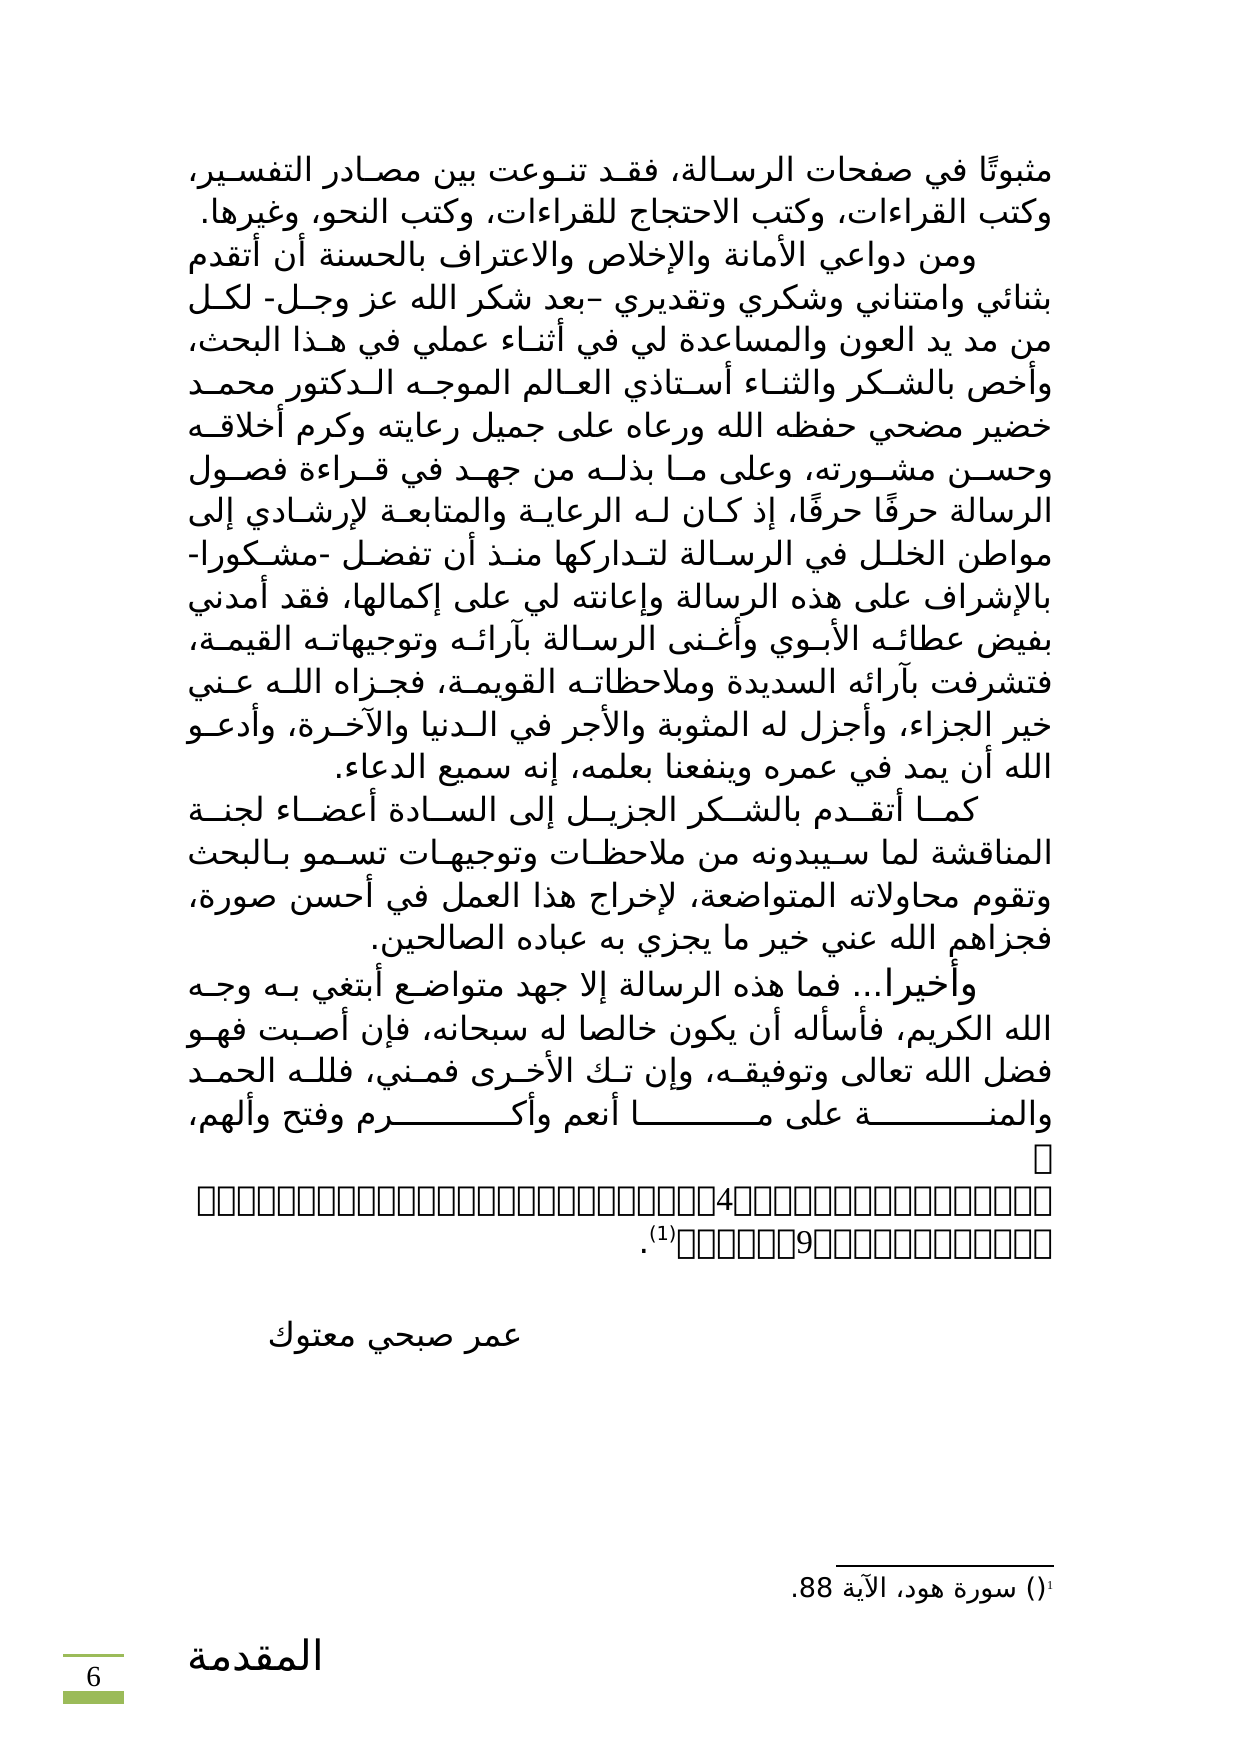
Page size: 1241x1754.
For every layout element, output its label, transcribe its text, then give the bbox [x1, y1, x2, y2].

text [187, 150, 1053, 232]
text كما أتقدم بالشكر الجزيل إلى السادة أعضاء لجنة المناقشة لما سيبدونه من ملاحظات وتوجيهات تسمو بالبحث وتقوم محاولاته المتواضعة، لإخراج هذا العمل في أحسن صورة، فجزاهم الله عني خير ما يجزي به عباده الصالحين. [187, 791, 1053, 958]
text وأخيرا... فما هذه الرسالة إلا جهد متواضع أبتغي به وجه الله الكريم، فأسأله أن يكون خالصا له سبحانه، فإن أصبت فهو فضل الله تعالى وتوفيقه، وإن تك الأخرى فمني، فلله الحمد والمنة على ما أنعم وأكرم وفتح وألهم، (). [187, 961, 1053, 1261]
text ومن دواعي الأمانة والإخلاص والاعتراف بالحسنة أن أتقدم بثنائي وامتناني وشكري وتقديري –بعد شكر الله عز وجل- لكل من مد يد العون والمساعدة لي في أثناء عملي في هذا البحث، وأخص بالشكر والثناء أستاذي العالم الموجه الدكتور محمد خضير مضحي حفظه الله ورعاه على جميل رعايته وكرم أخلاقه وحسن مشورته، وعلى ما بذله من جهد في قراءة فصول الرسالة حرفًا حرفًا، إذ كان له الرعاية والمتابعة لإرشادي إلى مواطن الخلل في الرسالة لتداركها منذ أن تفضل -مشكورا-بالإشراف على هذه الرسالة وإعانته لي على إكمالها، فقد أمدني بفيض عطائه الأبوي وأغنى الرسالة بآرائه وتوجيهاته القيمة، فتشرفت بآرائه السديدة وملاحظاته القويمة، فجزاه الله عني خير الجزاء، وأجزل له المثوبة والأجر في الدنيا والآخرة، وأدعو الله أن يمد في عمره وينفعنا بعلمه، إنه سميع الدعاء. [187, 235, 1053, 787]
text عمر صبحي معتوك [187, 1315, 678, 1354]
